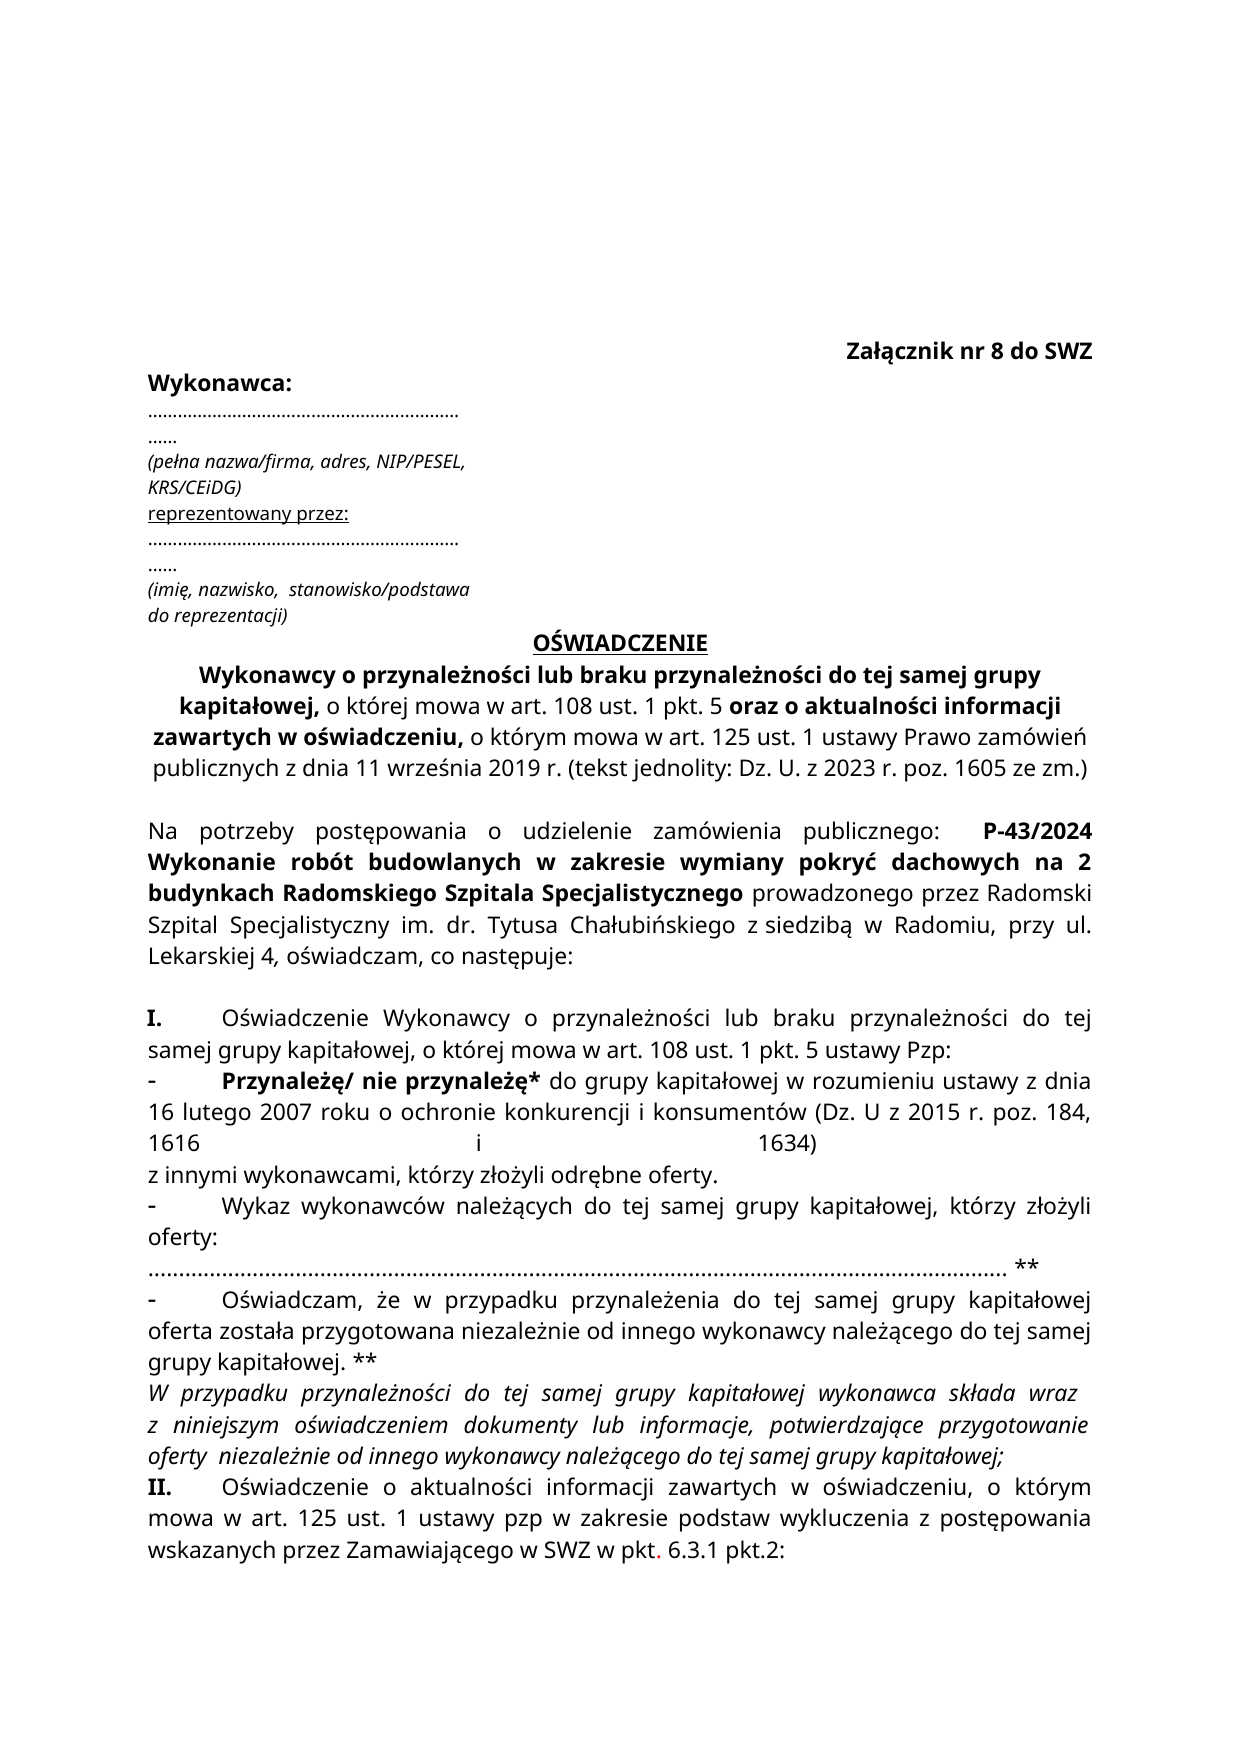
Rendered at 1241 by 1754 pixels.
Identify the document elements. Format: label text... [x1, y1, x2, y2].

text Załącznik nr 8 do SWZ [148, 335, 1092, 366]
text OŚWIADCZENIE [148, 627, 1092, 659]
text …………………………………………………………… [148, 525, 472, 576]
text ............................................................................................................................................ ** [148, 1252, 1092, 1284]
text (imię, nazwisko, stanowisko/podstawa do reprezentacji) [148, 576, 472, 627]
text Wykonawca: [148, 366, 1092, 398]
list Oświadczenie Wykonawcy o przynależności lub braku przynależności do tej samej grupy kapitałowej, o której mowa w art. 108 ust. 1 pkt. 5 ustawy Pzp: [147, 1002, 1092, 1065]
text Na potrzeby postępowania o udzielenie zamówienia publicznego: P-43/2024 Wykonanie robót budowlanych w zakresie wymiany pokryć dachowych na 2 budynkach Radomskiego Szpitala Specjalistycznego prowadzonego przez Radomski Szpital Specjalistyczny im. dr. Tytusa Chałubińskiego z siedzibą w Radomiu, przy ul. Lekarskiej 4, oświadczam, co następuje: [148, 815, 1092, 971]
text (pełna nazwa/firma, adres, NIP/PESEL, KRS/CEiDG) [148, 449, 472, 500]
list Przynależę/ nie przynależę* do grupy kapitałowej w rozumieniu ustawy z dnia 16 lutego 2007 roku o ochronie konkurencji i konsumentów (Dz. U z 2015 r. poz. 184, 1616 i 1634) z innymi wykonawcami, którzy złożyli odrębne oferty. [148, 1065, 1092, 1190]
text …………………………………………………………… [148, 398, 472, 449]
text W przypadku przynależności do tej samej grupy kapitałowej wykonawca składa wraz z niniejszym oświadczeniem dokumenty lub informacje, potwierdzające przygotowanie oferty niezależnie od innego wykonawcy należącego do tej samej grupy kapitałowej; [148, 1377, 1092, 1471]
text Wykonawcy o przynależności lub braku przynależności do tej samej grupy kapitałowej, o której mowa w art. 108 ust. 1 pkt. 5 oraz o aktualności informacji zawartych w oświadczeniu, o którym mowa w art. 125 ust. 1 ustawy Prawo zamówień publicznych z dnia 11 września 2019 r. (tekst jednolity: Dz. U. z 2023 r. poz. 1605 ze zm.) [148, 659, 1092, 784]
list Oświadczam, że w przypadku przynależenia do tej samej grupy kapitałowej oferta została przygotowana niezależnie od innego wykonawcy należącego do tej samej grupy kapitałowej. ** [148, 1284, 1092, 1377]
text reprezentowany przez: [148, 500, 1092, 525]
list Wykaz wykonawców należących do tej samej grupy kapitałowej, którzy złożyli oferty: [148, 1190, 1092, 1252]
list Oświadczenie o aktualności informacji zawartych w oświadczeniu, o którym mowa w art. 125 ust. 1 ustawy pzp w zakresie podstaw wykluczenia z postępowania wskazanych przez Zamawiającego w SWZ w pkt. 6.3.1 pkt.2: [148, 1471, 1092, 1565]
